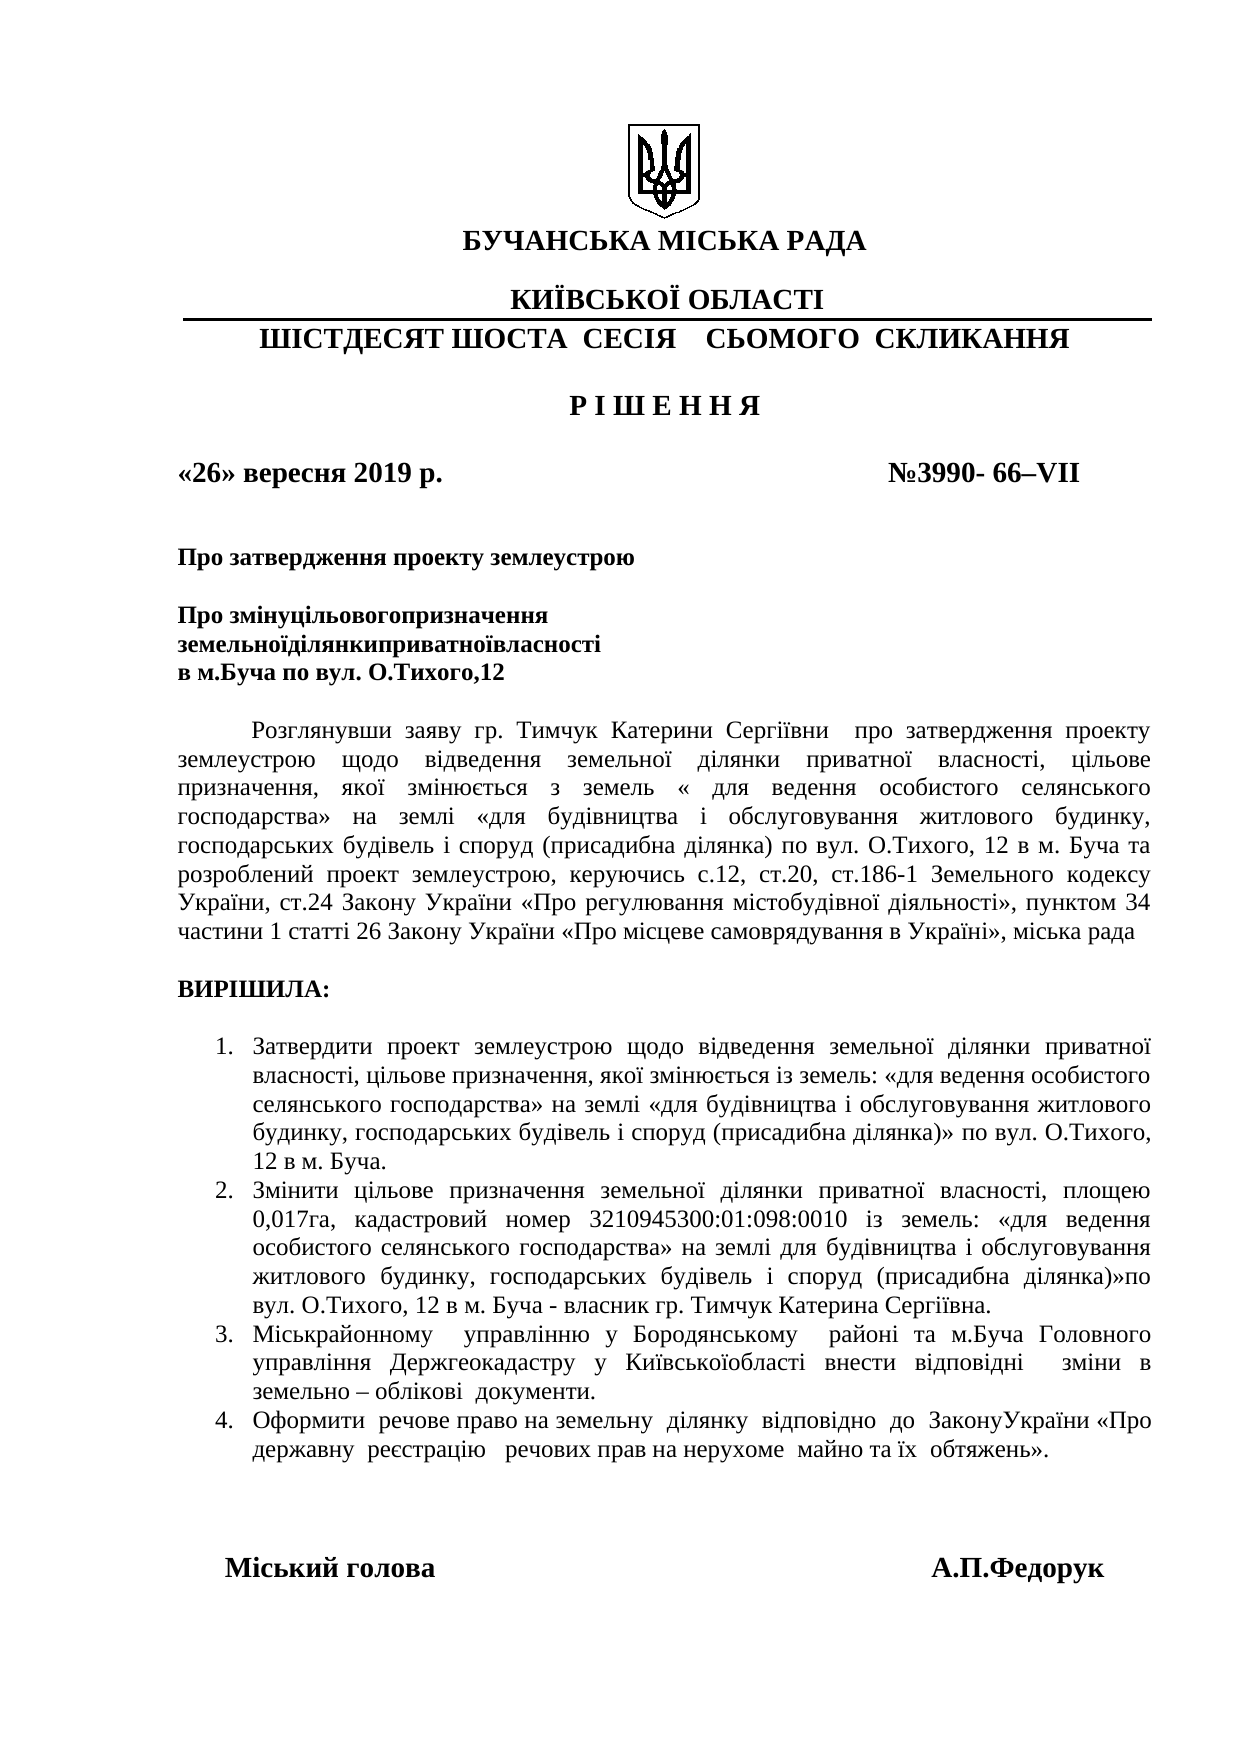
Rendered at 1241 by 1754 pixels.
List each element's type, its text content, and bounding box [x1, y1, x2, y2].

text Міський голова А.П.Федорук [177, 1551, 1152, 1584]
text Розглянувши заяву гр. Тимчук Катерини Сергіївни про затвердження проекту землеустрою щодо відведення земельної ділянки приватної власності, цільове призначення, якої змінюється з земель « для ведення особистого селянського господарства» на землі «для будівництва і обслуговування житлового будинку, господарських будівель і споруд (присадибна ділянка) по вул. О.Тихого, 12 в м. Буча та розроблений проект землеустрою, керуючись с.12, ст.20, ст.186-1 Земельного кодексу України, ст.24 Закону України «Про регулювання містобудівної діяльності», пунктом 34 частини 1 статті 26 Закону України «Про місцеве самоврядування в Україні», міська рада [177, 715, 1152, 945]
list Затвердити проект землеустрою щодо відведення земельної ділянки приватної власності, цільове призначення, якої змінюється із земель: «для ведення особистого селянського господарства» на землі «для будівництва і обслуговування житлового будинку, господарських будівель і споруд (присадибна ділянка)» по вул. О.Тихого, 12 в м. Буча. [215, 1031, 1152, 1175]
text Про змінуцільовогопризначення [177, 600, 1152, 629]
text БУЧАНСЬКА МІСЬКА РАДА [177, 223, 1152, 256]
list Оформити речове право на земельну ділянку відповідно до ЗаконуУкраїни «Про державну реєстрацію речових прав на нерухоме майно та їх обтяжень». [215, 1405, 1152, 1462]
text ВИРІШИЛА: [177, 974, 1152, 1002]
list Міськрайонному управлінню у Бородянському районі та м.Буча Головного управління Держгеокадастру у Київськоїобласті внести відповідні зміни в земельно – облікові документи. [215, 1319, 1152, 1405]
text КИЇВСЬКОЇ ОБЛАСТІ [183, 282, 1152, 318]
text земельноїділянкиприватноївласності [177, 629, 1152, 657]
text в м.Буча по вул. О.Тихого,12 [177, 657, 1152, 686]
text Про затвердження проекту землеустрою [177, 542, 1152, 571]
text ШІСТДЕСЯТ ШОСТА СЕСІЯ СЬОМОГО СКЛИКАННЯ [177, 321, 1152, 354]
list Змінити цільове призначення земельної ділянки приватної власності, площею 0,017га, кадастровий номер 3210945300:01:098:0010 із земель: «для ведення особистого селянського господарства» на землі для будівництва і обслуговування житлового будинку, господарських будівель і споруд (присадибна ділянка)»по вул. О.Тихого, 12 в м. Буча - власник гр. Тимчук Катерина Сергіївна. [215, 1175, 1152, 1319]
text «26» вересня 2019 р. №3990- 66–VІІ [177, 455, 1152, 489]
text Р І Ш Е Н Н Я [177, 388, 1152, 422]
